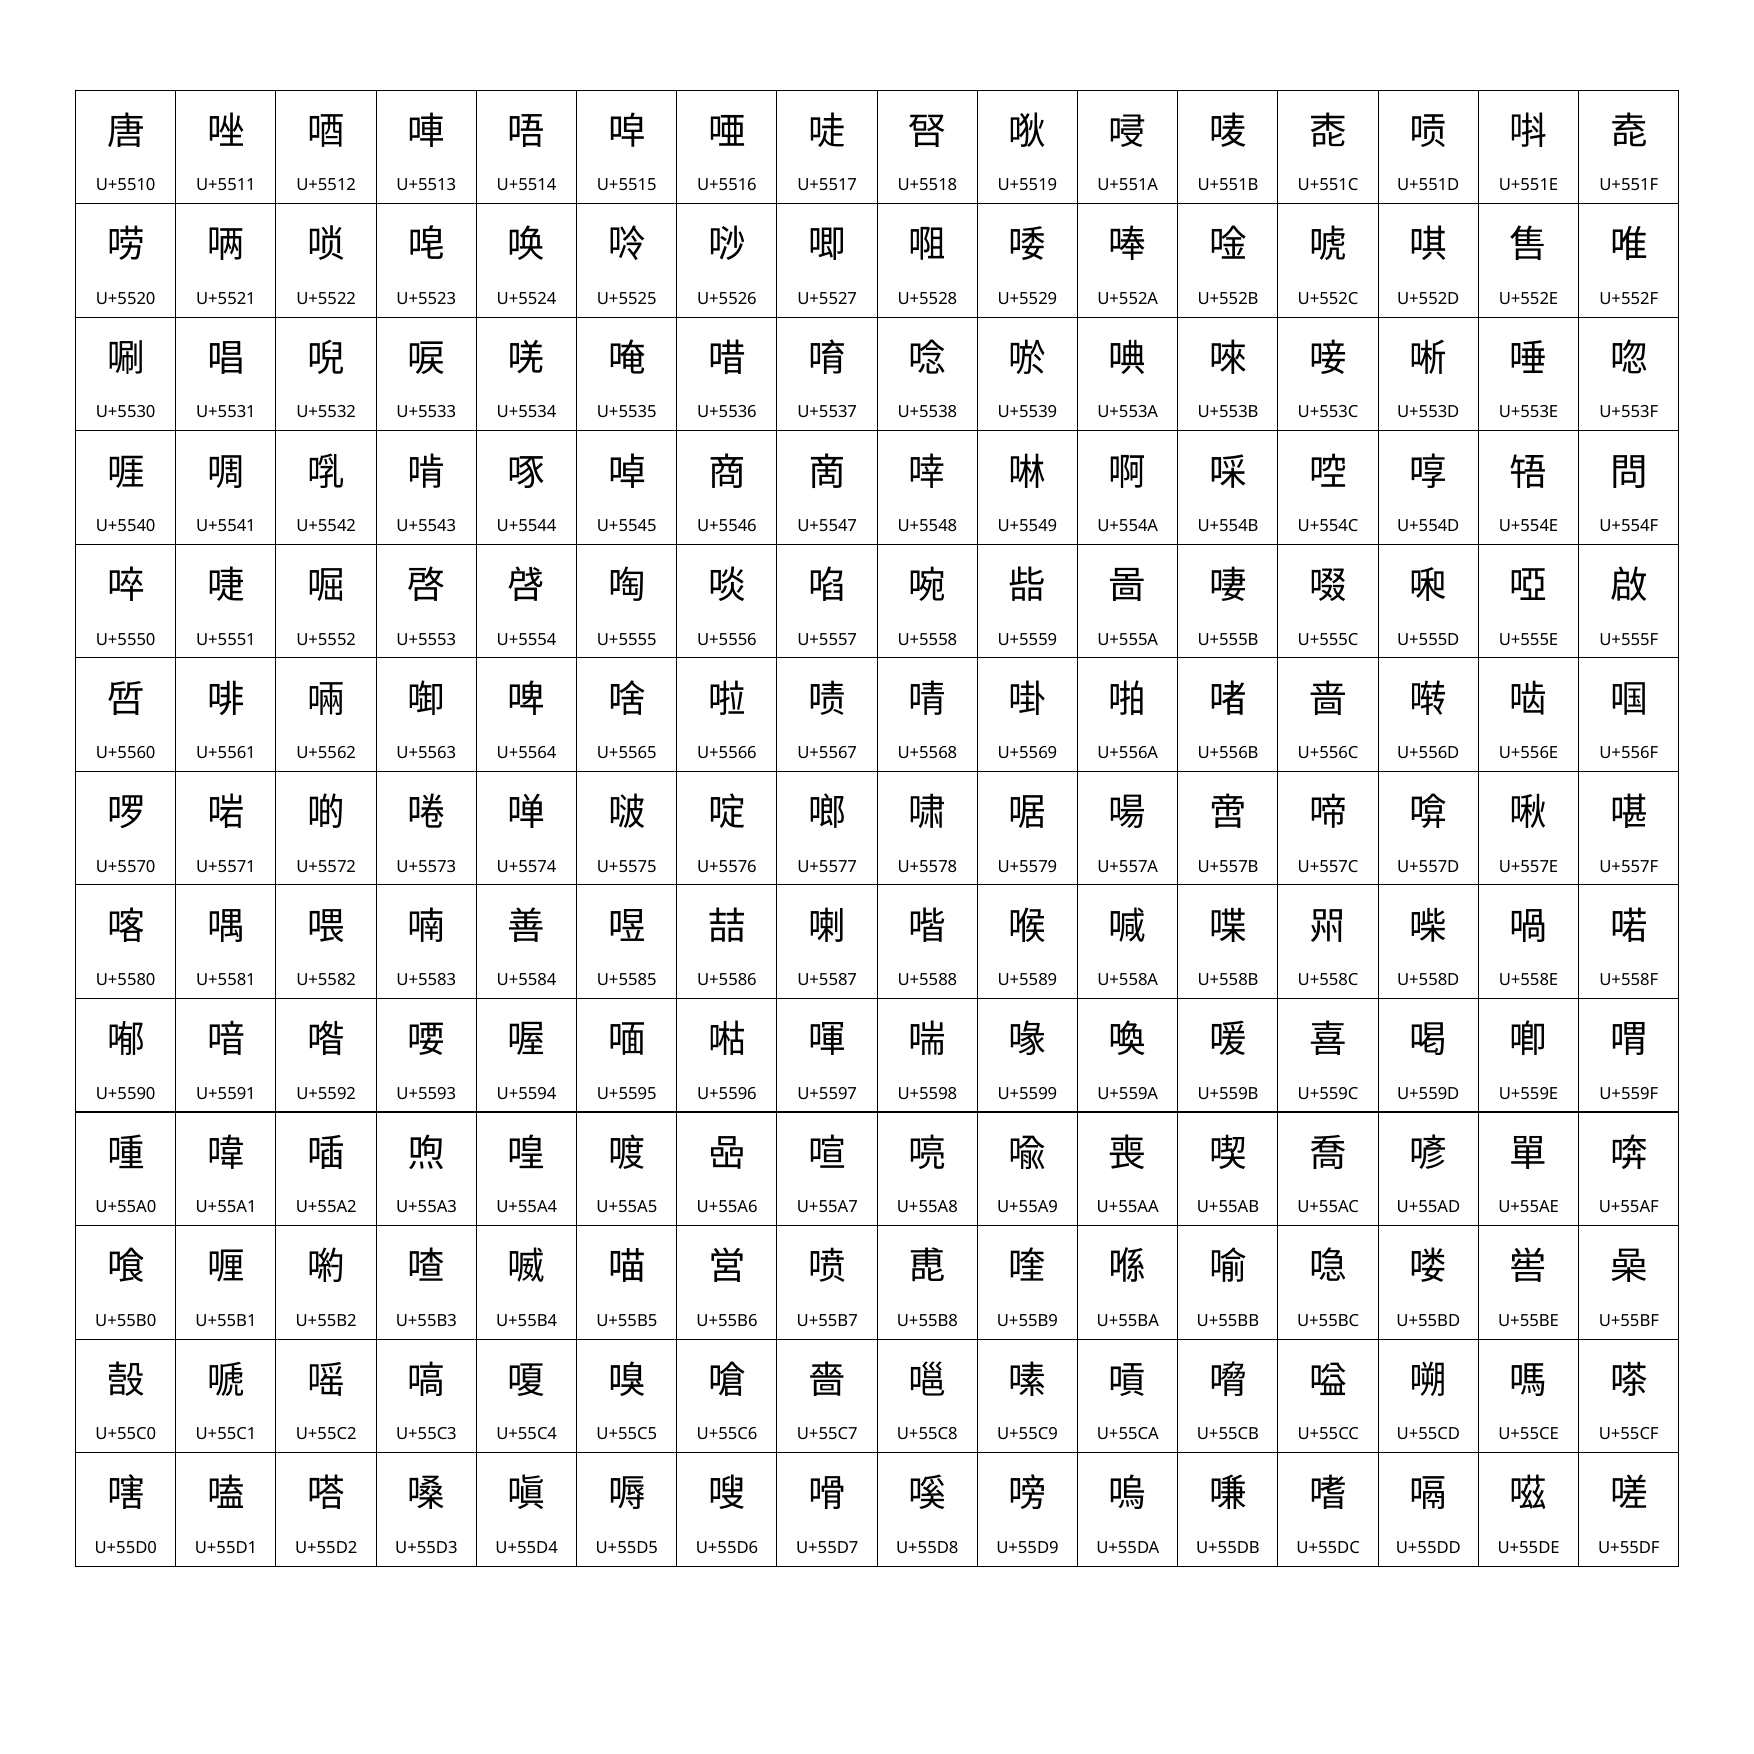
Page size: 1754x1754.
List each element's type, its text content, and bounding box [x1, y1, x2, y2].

table_cell 唿 U+553F [1579, 318, 1678, 430]
table_cell 啤 U+5564 [477, 658, 576, 771]
table_cell 啼 U+557C [1278, 772, 1378, 884]
table_cell 喉 U+5589 [978, 885, 1077, 998]
table_cell 啨 U+5568 [878, 658, 977, 771]
table_cell 唱 U+5531 [176, 318, 275, 430]
table_cell 啋 U+554B [1178, 431, 1277, 544]
table_cell 嗂 U+55C2 [276, 1340, 376, 1452]
table_cell 嗁 U+55C1 [176, 1340, 275, 1452]
table_cell 喙 U+5599 [978, 999, 1077, 1111]
table_cell 唸 U+5538 [878, 318, 977, 430]
table_cell 啳 U+5573 [377, 772, 476, 884]
table_cell 啘 U+5558 [878, 545, 977, 657]
table_cell 啅 U+5545 [577, 431, 676, 544]
table_cell 喃 U+5583 [377, 885, 476, 998]
table_cell 啍 U+554D [1379, 431, 1478, 544]
table_cell 喽 U+55BD [1379, 1226, 1478, 1338]
table_cell 啚 U+555A [1078, 545, 1177, 657]
table_cell 喣 U+55A3 [377, 1113, 476, 1225]
table_cell 喤 U+55A4 [477, 1113, 576, 1225]
table_cell 喭 U+55AD [1379, 1113, 1478, 1225]
table_cell 嗕 U+55D5 [577, 1453, 676, 1566]
table_cell 嗘 U+55D8 [878, 1453, 977, 1566]
table_cell 喺 U+55BA [1078, 1226, 1177, 1338]
table_cell 唘 U+5518 [878, 91, 977, 203]
table_cell 喝 U+559D [1379, 999, 1478, 1111]
table_cell 啶 U+5576 [677, 772, 776, 884]
table_cell 喢 U+55A2 [276, 1113, 376, 1225]
table_cell 喳 U+55B3 [377, 1226, 476, 1338]
table_cell 嗌 U+55CC [1278, 1340, 1378, 1452]
table_cell 喊 U+558A [1078, 885, 1177, 998]
table_cell 唴 U+5534 [477, 318, 576, 430]
table_cell 喼 U+55BC [1278, 1226, 1378, 1338]
table_cell 喨 U+55A8 [878, 1113, 977, 1225]
table_cell 嗙 U+55D9 [978, 1453, 1077, 1566]
table_cell 啌 U+554C [1278, 431, 1378, 544]
table_cell 喖 U+5596 [677, 999, 776, 1111]
table_cell 啉 U+5549 [978, 431, 1077, 544]
table_cell 唧 U+5527 [777, 204, 877, 317]
table_cell 啟 U+555F [1579, 545, 1678, 657]
table_cell 喌 U+558C [1278, 885, 1378, 998]
table_cell 商 U+5546 [677, 431, 776, 544]
table_cell 営 U+55B6 [677, 1226, 776, 1338]
table_cell 啔 U+5554 [477, 545, 576, 657]
table_cell 嗝 U+55DD [1379, 1453, 1478, 1566]
table_cell 啗 U+5557 [777, 545, 877, 657]
table_cell 唾 U+553E [1479, 318, 1578, 430]
table_cell 唪 U+552A [1078, 204, 1177, 317]
table_cell 嗒 U+55D2 [276, 1453, 376, 1566]
table_cell 喲 U+55B2 [276, 1226, 376, 1338]
table_cell 喚 U+559A [1078, 999, 1177, 1111]
table_cell 唙 U+5519 [978, 91, 1077, 203]
table_cell 嗔 U+55D4 [477, 1453, 576, 1566]
table_cell 唤 U+5524 [477, 204, 576, 317]
table_cell 啷 U+5577 [777, 772, 877, 884]
table_cell 嗖 U+55D6 [677, 1453, 776, 1566]
table_cell 喸 U+55B8 [878, 1226, 977, 1338]
table_cell 喀 U+5580 [76, 885, 175, 998]
table_cell 啸 U+5578 [878, 772, 977, 884]
table_cell 喑 U+5591 [176, 999, 275, 1111]
table_cell 唵 U+5535 [577, 318, 676, 430]
table_cell 啑 U+5551 [176, 545, 275, 657]
table_cell 啠 U+5560 [76, 658, 175, 771]
table_cell 唗 U+5517 [777, 91, 877, 203]
table_cell 喜 U+559C [1278, 999, 1378, 1111]
table_cell 喯 U+55AF [1579, 1113, 1678, 1225]
table_cell 喁 U+5581 [176, 885, 275, 998]
table_cell 啧 U+5567 [777, 658, 877, 771]
table_cell 嗗 U+55D7 [777, 1453, 877, 1566]
table_cell 喹 U+55B9 [978, 1226, 1077, 1338]
table_cell 唥 U+5525 [577, 204, 676, 317]
table_cell 嗈 U+55C8 [878, 1340, 977, 1452]
table_cell 嗋 U+55CB [1178, 1340, 1277, 1452]
table_cell 嗇 U+55C7 [777, 1340, 877, 1452]
table_cell 啕 U+5555 [577, 545, 676, 657]
table_cell 唛 U+551B [1178, 91, 1277, 203]
table_cell 啖 U+5556 [677, 545, 776, 657]
table_cell 喍 U+558D [1379, 885, 1478, 998]
table_cell 喥 U+55A5 [577, 1113, 676, 1225]
table_cell 喇 U+5587 [777, 885, 877, 998]
table_cell 喩 U+55A9 [978, 1113, 1077, 1225]
table_cell 喱 U+55B1 [176, 1226, 275, 1338]
table_cell 唑 U+5511 [176, 91, 275, 203]
table_cell 啾 U+557E [1479, 772, 1578, 884]
table_cell 啴 U+5574 [477, 772, 576, 884]
table_cell 喒 U+5592 [276, 999, 376, 1111]
table_cell 喫 U+55AB [1178, 1113, 1277, 1225]
table_cell 喧 U+55A7 [777, 1113, 877, 1225]
table_cell 嗎 U+55CE [1479, 1340, 1578, 1452]
table_cell 唺 U+553A [1078, 318, 1177, 430]
table_cell 啵 U+5575 [577, 772, 676, 884]
table_cell 喟 U+559F [1579, 999, 1678, 1111]
table_cell 單 U+55AE [1479, 1113, 1578, 1225]
table_cell 喗 U+5597 [777, 999, 877, 1111]
table_cell 啬 U+556C [1278, 658, 1378, 771]
table_cell 喷 U+55B7 [777, 1226, 877, 1338]
table_cell 唬 U+552C [1278, 204, 1378, 317]
table_cell 唳 U+5533 [377, 318, 476, 430]
table_cell 啪 U+556A [1078, 658, 1177, 771]
table_cell 唒 U+5512 [276, 91, 376, 203]
table_cell 唲 U+5532 [276, 318, 376, 430]
table_cell 啥 U+5565 [577, 658, 676, 771]
table_cell 啲 U+5572 [276, 772, 376, 884]
table_cell 嗏 U+55CF [1579, 1340, 1678, 1452]
table_cell 唫 U+552B [1178, 204, 1277, 317]
table_cell 啜 U+555C [1278, 545, 1378, 657]
table_cell 嗟 U+55DF [1579, 1453, 1678, 1566]
table_cell 啩 U+5569 [978, 658, 1077, 771]
table_cell 啦 U+5566 [677, 658, 776, 771]
table_cell 啿 U+557F [1579, 772, 1678, 884]
table_cell 唽 U+553D [1379, 318, 1478, 430]
table_cell 唨 U+5528 [878, 204, 977, 317]
table_cell 啓 U+5553 [377, 545, 476, 657]
table_cell 售 U+552E [1479, 204, 1578, 317]
table_cell 喏 U+558F [1579, 885, 1678, 998]
table_cell 問 U+554F [1579, 431, 1678, 544]
table_cell 喪 U+55AA [1078, 1113, 1177, 1225]
table_cell 喐 U+5590 [76, 999, 175, 1111]
table_cell 喋 U+558B [1178, 885, 1277, 998]
table_cell 啀 U+5540 [76, 431, 175, 544]
table_cell 唔 U+5514 [477, 91, 576, 203]
table_cell 啒 U+5552 [276, 545, 376, 657]
table_cell 唓 U+5513 [377, 91, 476, 203]
table_cell 唻 U+553B [1178, 318, 1277, 430]
table_cell 啃 U+5543 [377, 431, 476, 544]
table_cell 唼 U+553C [1278, 318, 1378, 430]
table_cell 嗄 U+55C4 [477, 1340, 576, 1452]
table_cell 喾 U+55BE [1479, 1226, 1578, 1338]
table_cell 唦 U+5526 [677, 204, 776, 317]
table_cell 嗛 U+55DB [1178, 1453, 1277, 1566]
table_cell 嗅 U+55C5 [577, 1340, 676, 1452]
table_cell 喅 U+5585 [577, 885, 676, 998]
table_cell 嗚 U+55DA [1078, 1453, 1177, 1566]
table_cell 啄 U+5544 [477, 431, 576, 544]
table_cell 啂 U+5542 [276, 431, 376, 544]
table_cell 喡 U+55A1 [176, 1113, 275, 1225]
table_cell 啇 U+5547 [777, 431, 877, 544]
table_cell 喿 U+55BF [1579, 1226, 1678, 1338]
table_cell 唭 U+552D [1379, 204, 1478, 317]
table_cell 嗐 U+55D0 [76, 1453, 175, 1566]
table_cell 喻 U+55BB [1178, 1226, 1277, 1338]
table_cell 啊 U+554A [1078, 431, 1177, 544]
table_cell 唡 U+5521 [176, 204, 275, 317]
table_cell 啽 U+557D [1379, 772, 1478, 884]
table_cell 唚 U+551A [1078, 91, 1177, 203]
table_cell 喂 U+5582 [276, 885, 376, 998]
table_cell 嗉 U+55C9 [978, 1340, 1077, 1452]
table_cell 喔 U+5594 [477, 999, 576, 1111]
table_cell 啺 U+557A [1078, 772, 1177, 884]
table_cell 喆 U+5586 [677, 885, 776, 998]
table_cell 唝 U+551D [1379, 91, 1478, 203]
table_cell 唠 U+5520 [76, 204, 175, 317]
table_cell 啢 U+5562 [276, 658, 376, 771]
table_cell 喈 U+5588 [878, 885, 977, 998]
table_cell 啛 U+555B [1178, 545, 1277, 657]
table_cell 唷 U+5537 [777, 318, 877, 430]
table_cell 啮 U+556E [1479, 658, 1578, 771]
table_cell 啁 U+5541 [176, 431, 275, 544]
table_cell 啱 U+5571 [176, 772, 275, 884]
table_cell 喞 U+559E [1479, 999, 1578, 1111]
table_cell 喵 U+55B5 [577, 1226, 676, 1338]
table_cell 嗓 U+55D3 [377, 1453, 476, 1566]
table_cell 唣 U+5523 [377, 204, 476, 317]
table_cell 嗀 U+55C0 [76, 1340, 175, 1452]
table_cell 嗜 U+55DC [1278, 1453, 1378, 1566]
table_cell 唢 U+5522 [276, 204, 376, 317]
table_cell 喓 U+5593 [377, 999, 476, 1111]
table_cell 喦 U+55A6 [677, 1113, 776, 1225]
table_cell 啞 U+555E [1479, 545, 1578, 657]
table_cell 善 U+5584 [477, 885, 576, 998]
table_cell 嗞 U+55DE [1479, 1453, 1578, 1566]
table_cell 啯 U+556F [1579, 658, 1678, 771]
table_cell 啎 U+554E [1479, 431, 1578, 544]
table_cell 啝 U+555D [1379, 545, 1478, 657]
table_cell 啡 U+5561 [176, 658, 275, 771]
table_cell 喕 U+5595 [577, 999, 676, 1111]
table_cell 嗍 U+55CD [1379, 1340, 1478, 1452]
table_cell 嗆 U+55C6 [677, 1340, 776, 1452]
table_cell 啭 U+556D [1379, 658, 1478, 771]
table_cell 啫 U+556B [1178, 658, 1277, 771]
table_cell 唜 U+551C [1278, 91, 1378, 203]
table_cell 唖 U+5516 [677, 91, 776, 203]
table_cell 唰 U+5530 [76, 318, 175, 430]
table_cell 啰 U+5570 [76, 772, 175, 884]
table_cell 喰 U+55B0 [76, 1226, 175, 1338]
table_cell 喠 U+55A0 [76, 1113, 175, 1225]
table_cell 嗃 U+55C3 [377, 1340, 476, 1452]
table_cell 喴 U+55B4 [477, 1226, 576, 1338]
table_cell 喘 U+5598 [878, 999, 977, 1111]
table_cell 唟 U+551F [1579, 91, 1678, 203]
table_cell 喬 U+55AC [1278, 1113, 1378, 1225]
table_cell 唶 U+5536 [677, 318, 776, 430]
table_cell 啐 U+5550 [76, 545, 175, 657]
table_cell 唹 U+5539 [978, 318, 1077, 430]
table_cell 唞 U+551E [1479, 91, 1578, 203]
table_cell 喎 U+558E [1479, 885, 1578, 998]
table_cell 唩 U+5529 [978, 204, 1077, 317]
table_cell 唯 U+552F [1579, 204, 1678, 317]
table_cell 啈 U+5548 [878, 431, 977, 544]
table_cell 唐 U+5510 [76, 91, 175, 203]
table_cell 嗊 U+55CA [1078, 1340, 1177, 1452]
table_cell 啙 U+5559 [978, 545, 1077, 657]
table_cell 啣 U+5563 [377, 658, 476, 771]
table_cell 啹 U+5579 [978, 772, 1077, 884]
table_cell 嗑 U+55D1 [176, 1453, 275, 1566]
table_cell 喛 U+559B [1178, 999, 1277, 1111]
table_cell 唕 U+5515 [577, 91, 676, 203]
table_cell 啻 U+557B [1178, 772, 1277, 884]
